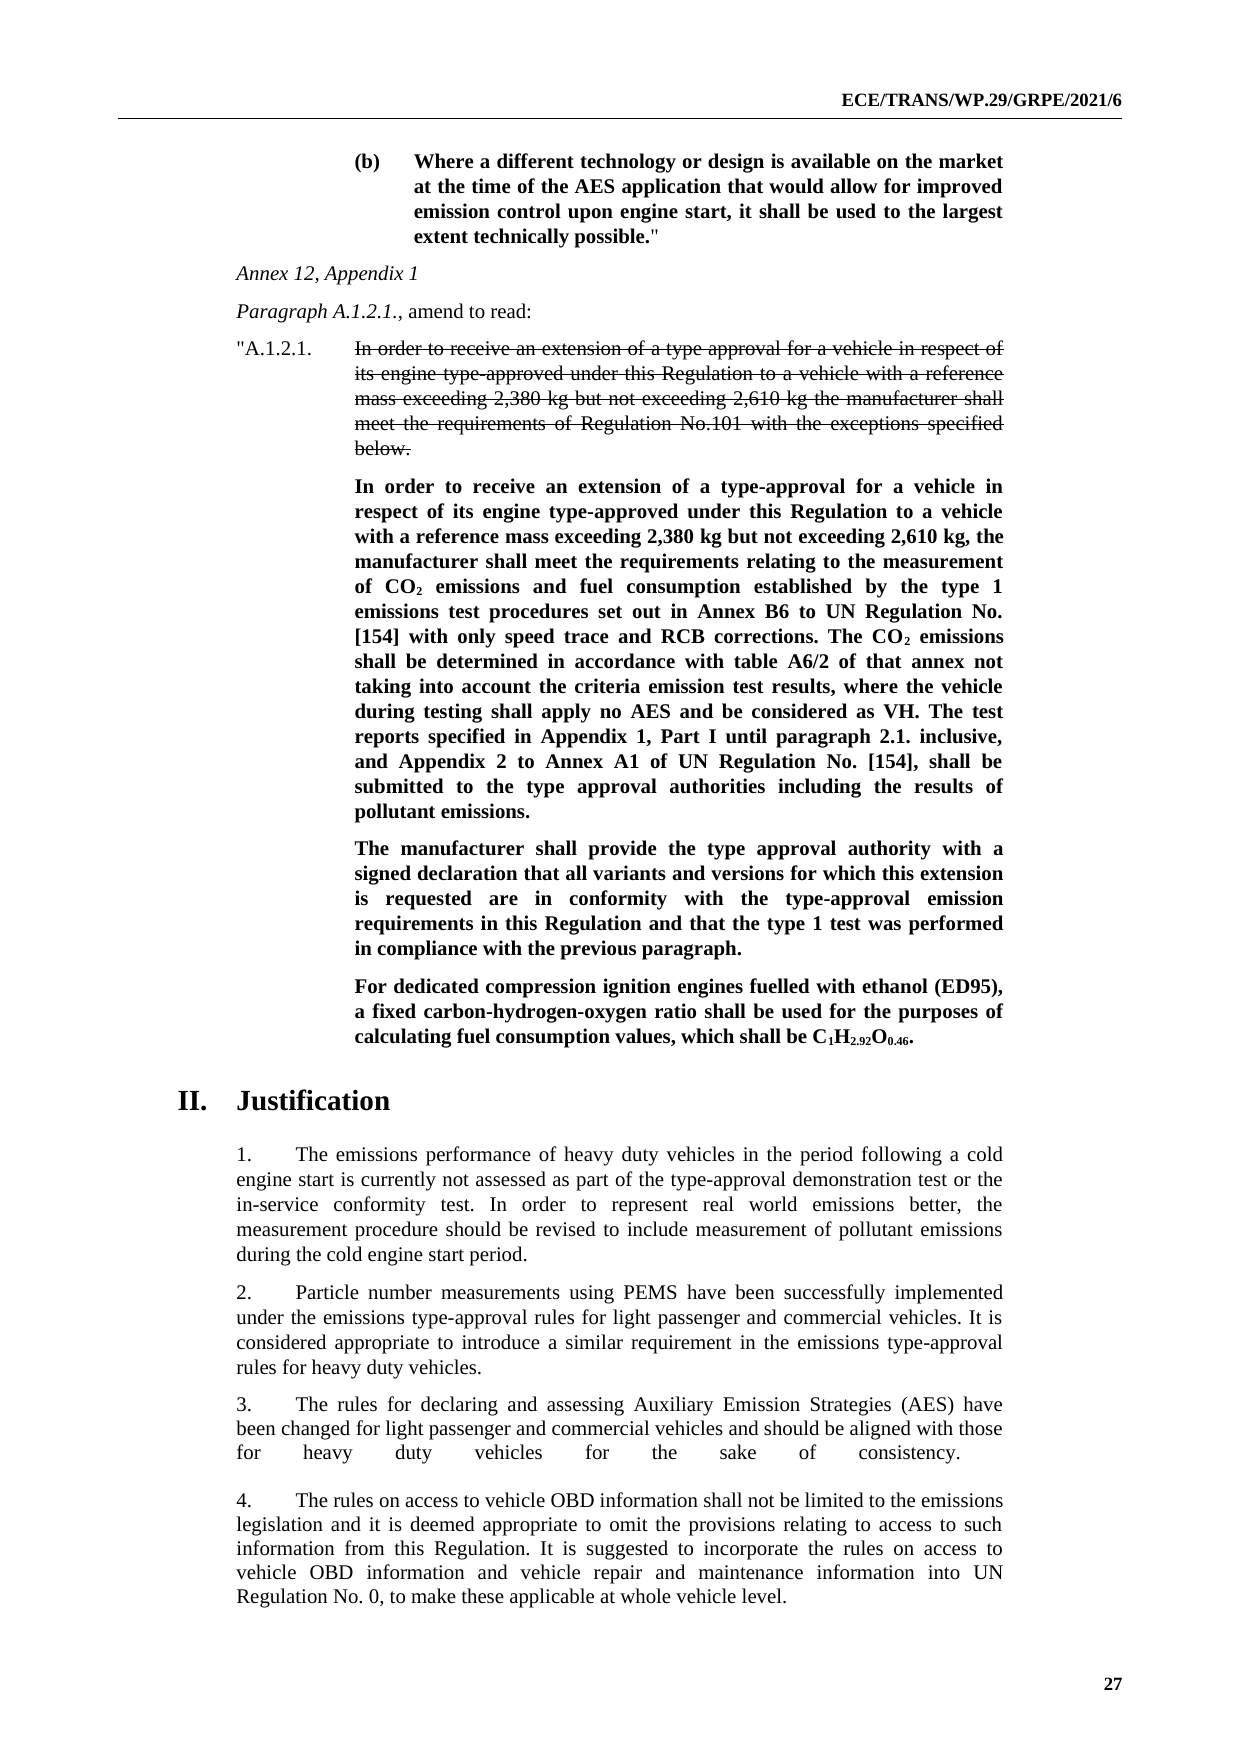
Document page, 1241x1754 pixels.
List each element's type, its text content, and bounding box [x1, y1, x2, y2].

text II. Justification [177, 1085, 1004, 1116]
text The manufacturer shall provide the type approval authority with a signed declaration that all variants and versions for which this extension is requested are in conformity with the type-approval emission requirements in this Regulation and that the type 1 test was performed in compliance with the previous paragraph. [354, 835, 1004, 960]
text 2. Particle number measurements using PEMS have been successfully implemented under the emissions type-approval rules for light passenger and commercial vehicles. It is considered appropriate to introduce a similar requirement in the emissions type-approval rules for heavy duty vehicles. [236, 1279, 1004, 1379]
text 3. The rules for declaring and assessing Auxiliary Emission Strategies (AES) have been changed for light passenger and commercial vehicles and should be aligned with those for heavy duty vehicles for the sake of consistency. 4. The rules on access to vehicle OBD information shall not be limited to the emissions legislation and it is deemed appropriate to omit the provisions relating to access to such information from this Regulation. It is suggested to incorporate the rules on access to vehicle OBD information and vehicle repair and maintenance information into UN Regulation No. 0, to make these applicable at whole vehicle level. [236, 1391, 1004, 1608]
text Paragraph A.1.2.1., amend to read: [236, 298, 1004, 323]
text 1. The emissions performance of heavy duty vehicles in the period following a cold engine start is currently not assessed as part of the type-approval demonstration test or the in-service conformity test. In order to represent real world emissions better, the measurement procedure should be revised to include measurement of pollutant emissions during the cold engine start period. [236, 1141, 1004, 1266]
text (b) Where a different technology or design is available on the market at the time of the AES application that would allow for improved emission control upon engine start, it shall be used to the largest extent technically possible." [354, 148, 1004, 248]
text "A.1.2.1. In order to receive an extension of a type approval for a vehicle in respect of its engine type-approved under this Regulation to a vehicle with a reference mass exceeding 2,380 kg but not exceeding 2,610 kg the manufacturer shall meet the requirements of Regulation No.101 with the exceptions specified below. [236, 335, 1004, 460]
text Annex 12, Appendix 1 [236, 260, 1004, 285]
text In order to receive an extension of a type-approval for a vehicle in respect of its engine type-approved under this Regulation to a vehicle with a reference mass exceeding 2,380 kg but not exceeding 2,610 kg, the manufacturer shall meet the requirements relating to the measurement of CO2 emissions and fuel consumption established by the type 1 emissions test procedures set out in Annex B6 to UN Regulation No. [154] with only speed trace and RCB corrections. The CO2 emissions shall be determined in accordance with table A6/2 of that annex not taking into account the criteria emission test results, where the vehicle during testing shall apply no AES and be considered as VH. The test reports specified in Appendix 1, Part I until paragraph 2.1. inclusive, and Appendix 2 to Annex A1 of UN Regulation No. [154], shall be submitted to the type approval authorities including the results of pollutant emissions. [354, 473, 1004, 823]
text For dedicated compression ignition engines fuelled with ethanol (ED95), a fixed carbon-hydrogen-oxygen ratio shall be used for the purposes of calculating fuel consumption values, which shall be C1H2.92O0.46. [354, 973, 1004, 1048]
